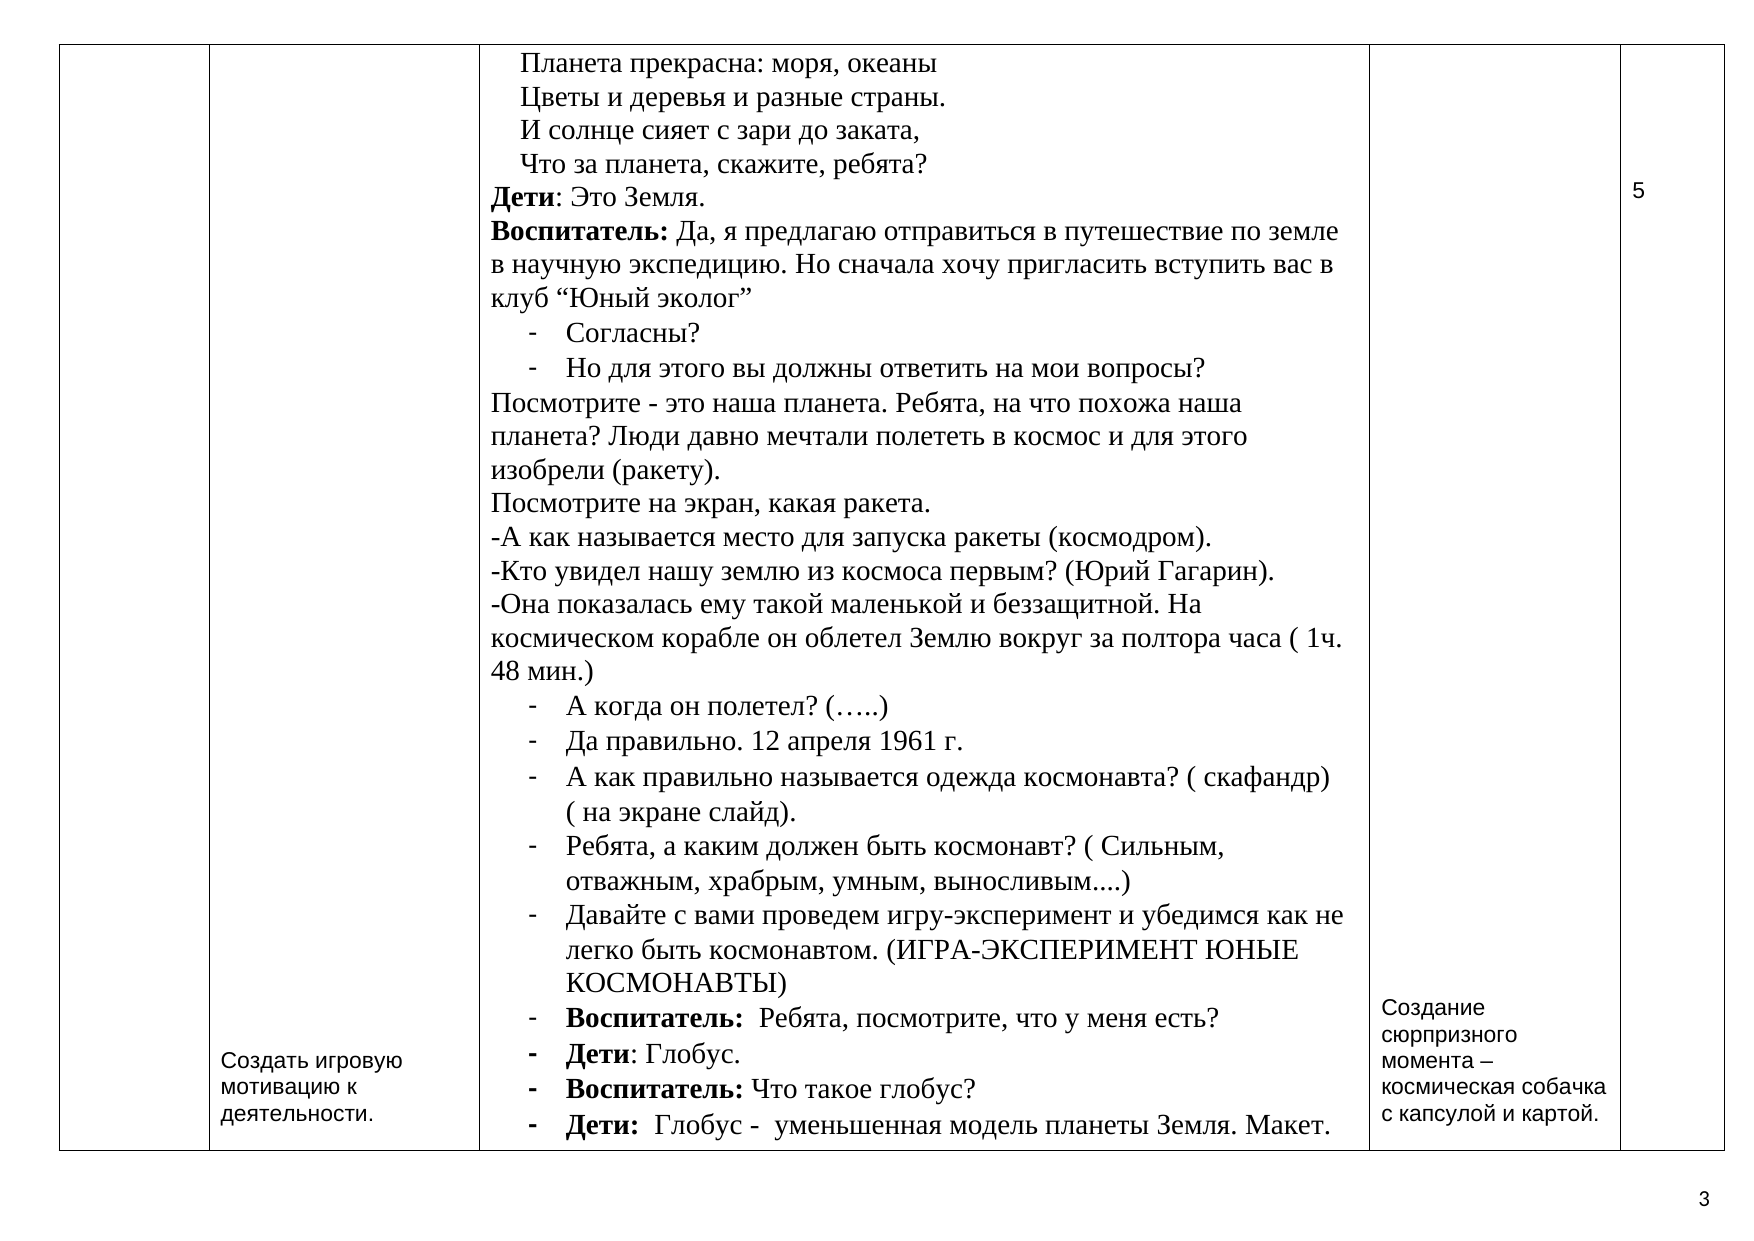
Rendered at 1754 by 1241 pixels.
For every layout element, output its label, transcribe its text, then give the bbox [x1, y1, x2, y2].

table_cell 2 5 [1621, 45, 1724, 1150]
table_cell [210, 45, 479, 1150]
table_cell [1370, 45, 1620, 1150]
table_cell [60, 45, 209, 1150]
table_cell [480, 45, 1369, 1150]
